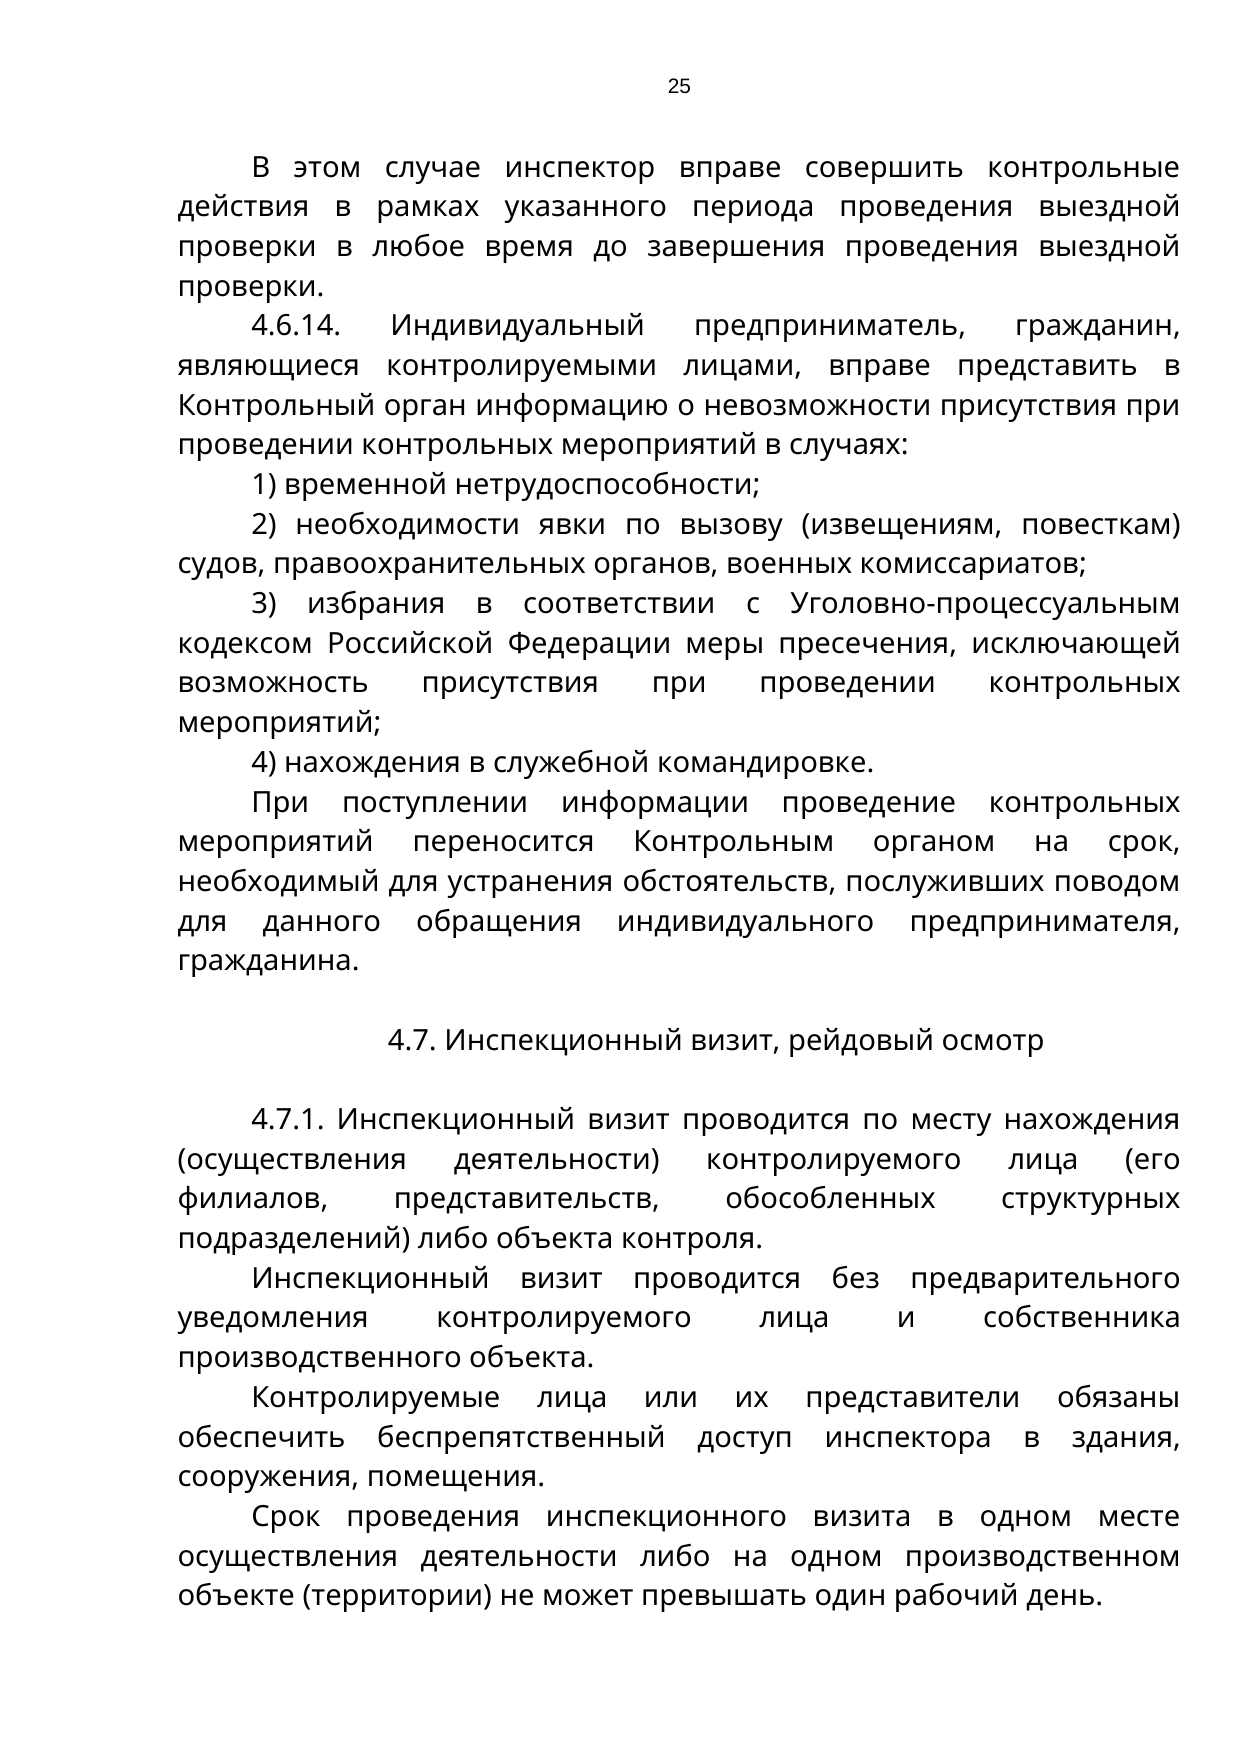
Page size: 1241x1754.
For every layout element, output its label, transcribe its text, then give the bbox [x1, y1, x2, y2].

text 1) временной нетрудоспособности; [177, 463, 1181, 503]
text Срок проведения инспекционного визита в одном месте осуществления деятельности либо на одном производственном объекте (территории) не может превышать один рабочий день. [177, 1495, 1181, 1614]
list 4.6.14. Индивидуальный предприниматель, гражданин, являющиеся контролируемыми лицами, вправе представить в Контрольный орган информацию о невозможности присутствия при проведении контрольных мероприятий в случаях: [177, 304, 1181, 463]
text При поступлении информации проведение контрольных мероприятий переносится Контрольным органом на срок, необходимый для устранения обстоятельств, послуживших поводом для данного обращения индивидуального предпринимателя, гражданина. [177, 781, 1181, 979]
list В этом случае инспектор вправе совершить контрольные действия в рамках указанного периода проведения выездной проверки в любое время до завершения проведения выездной проверки. [177, 146, 1181, 304]
text Инспекционный визит проводится без предварительного уведомления контролируемого лица и собственника производственного объекта. [177, 1257, 1181, 1376]
text 2) необходимости явки по вызову (извещениям, повесткам) судов, правоохранительных органов, военных комиссариатов; [177, 503, 1181, 582]
text 4) нахождения в служебной командировке. [177, 741, 1181, 781]
text 4.7.1. Инспекционный визит проводится по месту нахождения (осуществления деятельности) контролируемого лица (его филиалов, представительств, обособленных структурных подразделений) либо объекта контроля. [177, 1098, 1181, 1257]
text Контролируемые лица или их представители обязаны обеспечить беспрепятственный доступ инспектора в здания, сооружения, помещения. [177, 1376, 1181, 1495]
text 4.7. Инспекционный визит, рейдовый осмотр [177, 1019, 1181, 1059]
text 3) избрания в соответствии с Уголовно-процессуальным кодексом Российской Федерации меры пресечения, исключающей возможность присутствия при проведении контрольных мероприятий; [177, 582, 1181, 741]
